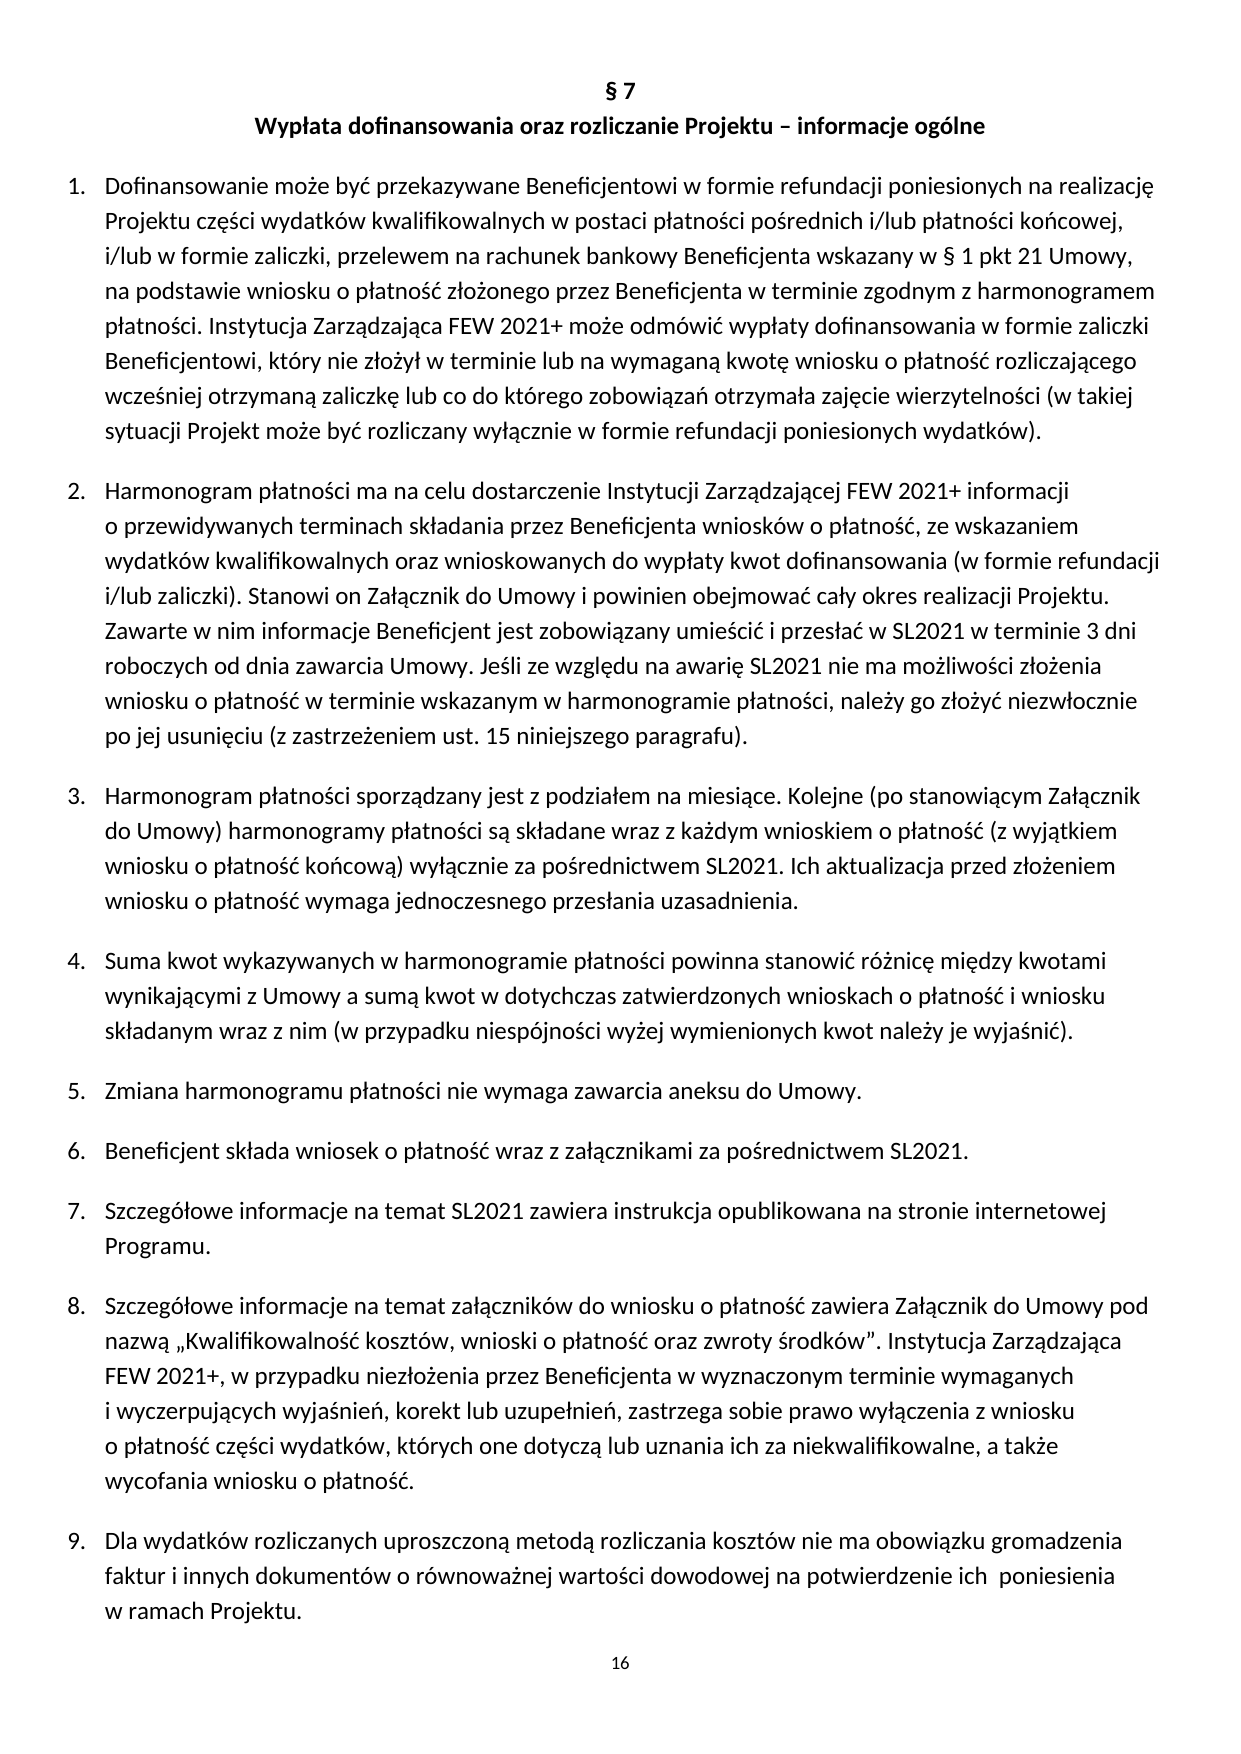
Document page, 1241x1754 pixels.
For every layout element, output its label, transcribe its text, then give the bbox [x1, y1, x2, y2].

list Beneficjent składa wniosek o płatność wraz z załącznikami za pośrednictwem SL2021. [67, 1135, 1165, 1166]
subtitle § 7 [75, 75, 1165, 106]
list Harmonogram płatności sporządzany jest z podziałem na miesiące. Kolejne (po stanowiącym Załącznik do Umowy) harmonogramy płatności są składane wraz z każdym wnioskiem o płatność (z wyjątkiem wniosku o płatność końcową) wyłącznie za pośrednictwem SL2021. Ich aktualizacja przed złożeniem wniosku o płatność wymaga jednoczesnego przesłania uzasadnienia. [67, 780, 1165, 916]
list Dla wydatków rozliczanych uproszczoną metodą rozliczania kosztów nie ma obowiązku gromadzenia faktur i innych dokumentów o równoważnej wartości dowodowej na potwierdzenie ich poniesienia w ramach Projektu. [67, 1525, 1165, 1626]
list Szczegółowe informacje na temat SL2021 zawiera instrukcja opublikowana na stronie internetowej Programu. [67, 1195, 1165, 1261]
list Szczegółowe informacje na temat załączników do wniosku o płatność zawiera Załącznik do Umowy pod nazwą „Kwalifikowalność kosztów, wnioski o płatność oraz zwroty środków”. Instytucja Zarządzająca FEW 2021+, w przypadku niezłożenia przez Beneficjenta w wyznaczonym terminie wymaganych i wyczerpujących wyjaśnień, korekt lub uzupełnień, zastrzega sobie prawo wyłączenia z wniosku o płatność części wydatków, których one dotyczą lub uznania ich za niekwalifikowalne, a także wycofania wniosku o płatność. [67, 1290, 1165, 1496]
list Harmonogram płatności ma na celu dostarczenie Instytucji Zarządzającej FEW 2021+ informacji o przewidywanych terminach składania przez Beneficjenta wniosków o płatność, ze wskazaniem wydatków kwalifikowalnych oraz wnioskowanych do wypłaty kwot dofinansowania (w formie refundacji i/lub zaliczki). Stanowi on Załącznik do Umowy i powinien obejmować cały okres realizacji Projektu. Zawarte w nim informacje Beneficjent jest zobowiązany umieścić i przesłać w SL2021 w terminie 3 dni roboczych od dnia zawarcia Umowy. Jeśli ze względu na awarię SL2021 nie ma możliwości złożenia wniosku o płatność w terminie wskazanym w harmonogramie płatności, należy go złożyć niezwłocznie po jej usunięciu (z zastrzeżeniem ust. 15 niniejszego paragrafu). [67, 475, 1165, 751]
list Zmiana harmonogramu płatności nie wymaga zawarcia aneksu do Umowy. [67, 1075, 1165, 1106]
subtitle Wypłata dofinansowania oraz rozliczanie Projektu – informacje ogólne [75, 110, 1165, 141]
list Dofinansowanie może być przekazywane Beneficjentowi w formie refundacji poniesionych na realizację Projektu części wydatków kwalifikowalnych w postaci płatności pośrednich i/lub płatności końcowej, i/lub w formie zaliczki, przelewem na rachunek bankowy Beneficjenta wskazany w § 1 pkt 21 Umowy, na podstawie wniosku o płatność złożonego przez Beneficjenta w terminie zgodnym z harmonogramem płatności. Instytucja Zarządzająca FEW 2021+ może odmówić wypłaty dofinansowania w formie zaliczki Beneficjentowi, który nie złożył w terminie lub na wymaganą kwotę wniosku o płatność rozliczającego wcześniej otrzymaną zaliczkę lub co do którego zobowiązań otrzymała zajęcie wierzytelności (w takiej sytuacji Projekt może być rozliczany wyłącznie w formie refundacji poniesionych wydatków). [67, 170, 1165, 446]
list Suma kwot wykazywanych w harmonogramie płatności powinna stanowić różnicę między kwotami wynikającymi z Umowy a sumą kwot w dotychczas zatwierdzonych wnioskach o płatność i wniosku składanym wraz z nim (w przypadku niespójności wyżej wymienionych kwot należy je wyjaśnić). [67, 945, 1165, 1046]
